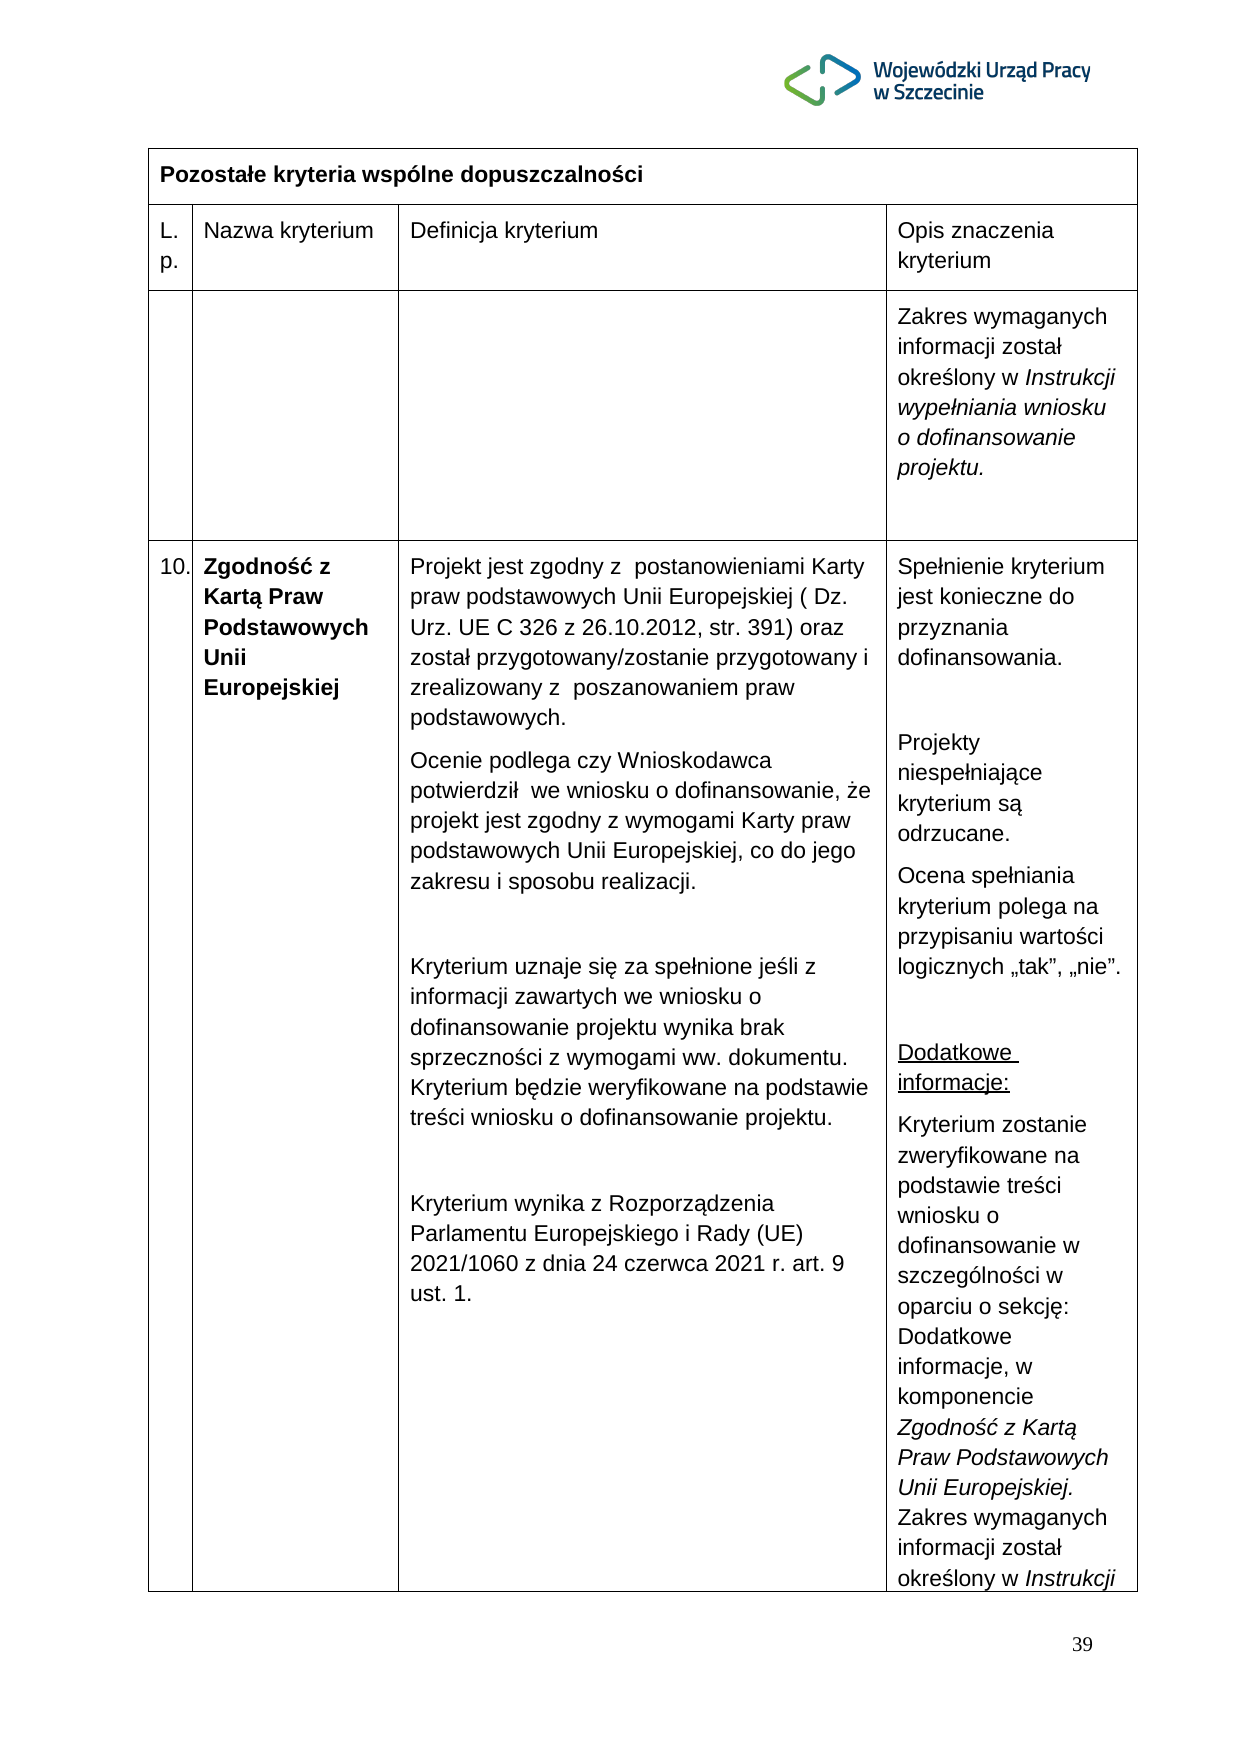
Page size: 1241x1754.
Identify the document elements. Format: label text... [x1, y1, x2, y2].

table_cell [149, 541, 192, 1591]
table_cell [887, 291, 1137, 539]
picture [784, 54, 1091, 106]
table_cell Nazwa kryterium [193, 205, 398, 289]
table_header Pozostałe kryteria wspólne dopuszczalności [149, 149, 1137, 204]
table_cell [887, 541, 1137, 1591]
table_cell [399, 541, 886, 1591]
table_cell Definicja kryterium [399, 205, 886, 289]
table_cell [193, 291, 398, 539]
table_cell [149, 291, 192, 539]
table_cell L.p. [149, 205, 192, 289]
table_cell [193, 541, 398, 1591]
table_cell Opis znaczenia kryterium [887, 205, 1137, 289]
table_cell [399, 291, 886, 539]
